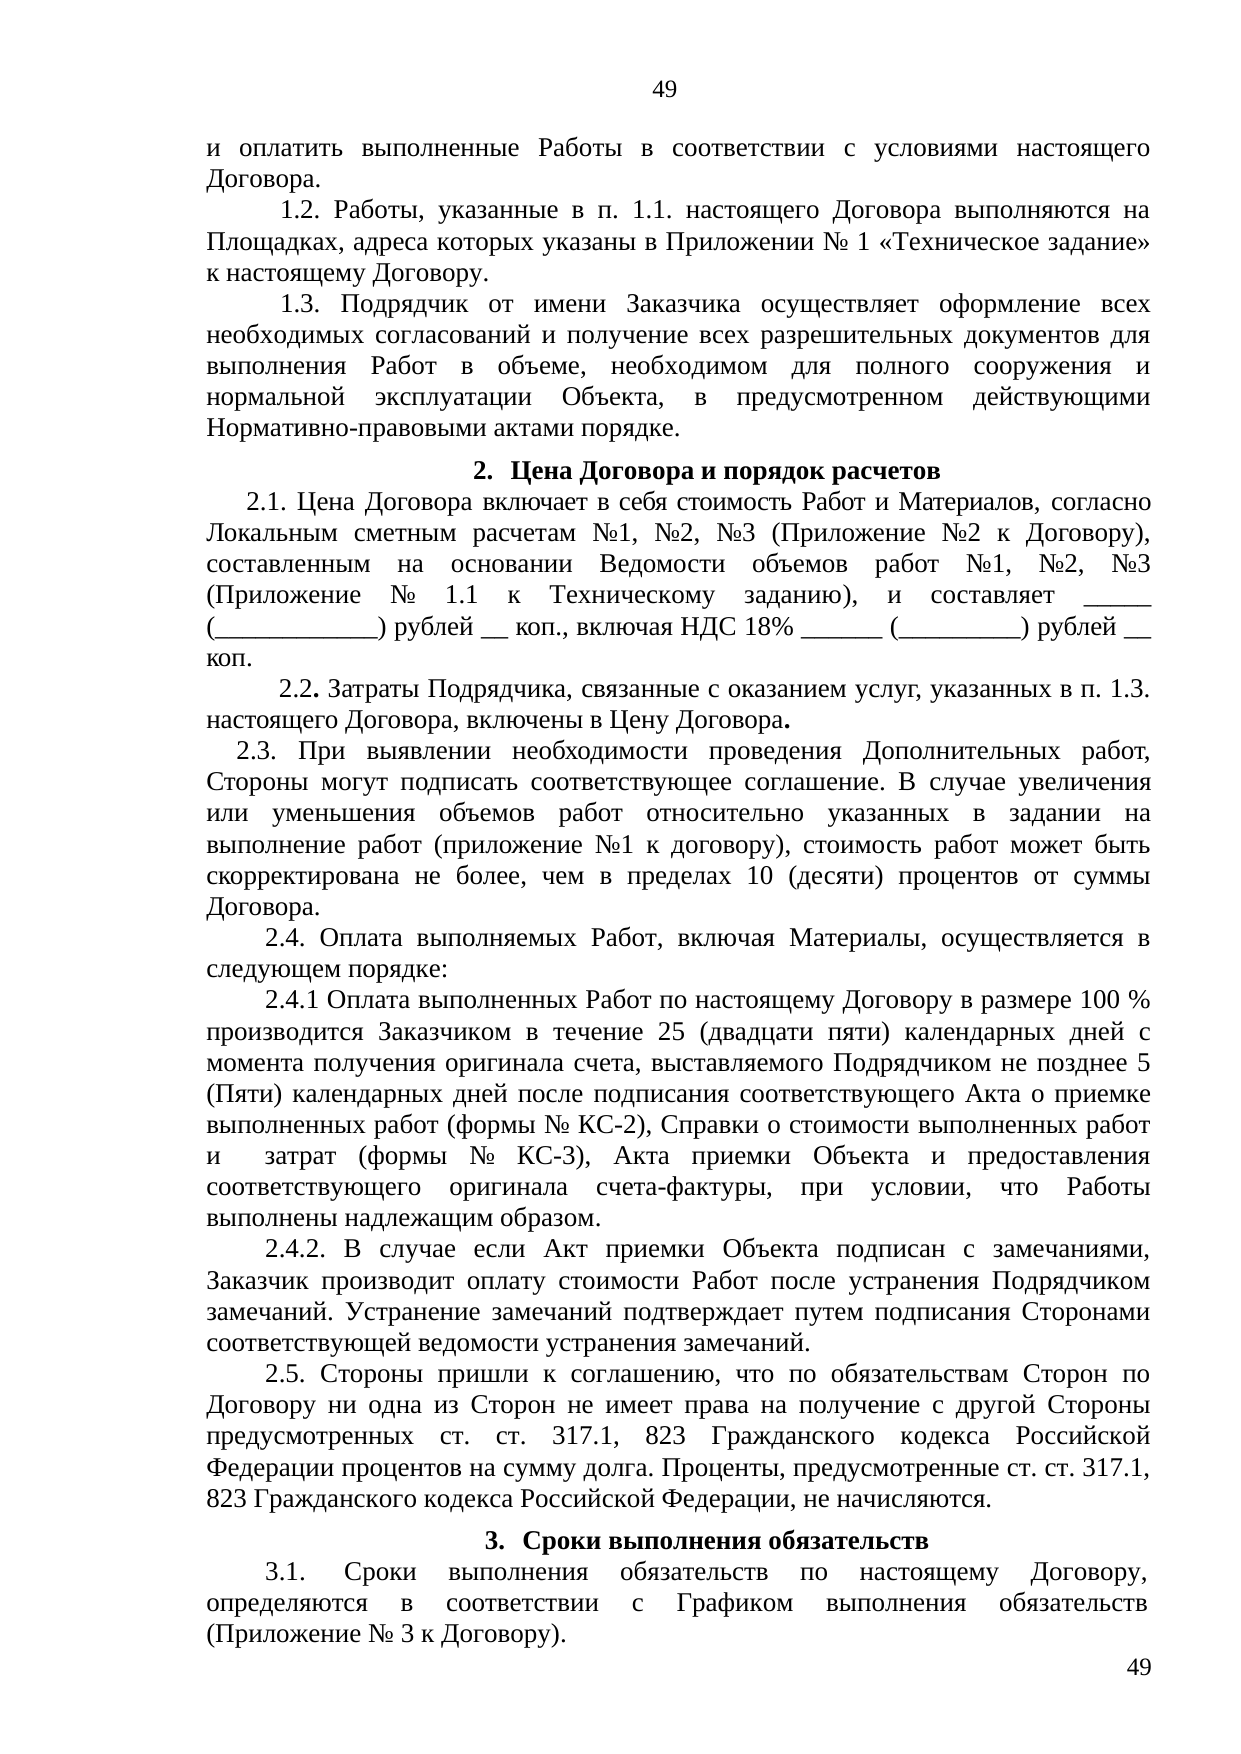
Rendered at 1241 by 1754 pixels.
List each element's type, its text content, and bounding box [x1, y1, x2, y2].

text 2.4. Оплата выполняемых Работ, включая Материалы, осуществляется в следующем порядке: [206, 921, 1152, 983]
text 2.2. Затраты Подрядчика, связанные с оказанием услуг, указанных в п. 1.3. настоящего Договора, включены в Цену Договора. [206, 672, 1152, 734]
text 1.2. Работы, указанные в п. 1.1. настоящего Договора выполняются на Площадках, адреса которых указаны в Приложении № 1 «Техническое задание» к настоящему Договору. [206, 193, 1152, 287]
text 2.5. Стороны пришли к соглашению, что по обязательствам Сторон по Договору ни одна из Сторон не имеет права на получение с другой Стороны предусмотренных ст. ст. 317.1, 823 Гражданского кодекса Российской Федерации процентов на сумму долга. Проценты, предусмотренные ст. ст. 317.1, 823 Гражданского кодекса Российской Федерации, не начисляются. [206, 1357, 1152, 1513]
list Сроки выполнения обязательств [262, 1524, 1152, 1555]
text 3.1. Сроки выполнения обязательств по настоящему Договору, определяются в соответствии с Графиком выполнения обязательств (Приложение № 3 к Договору). [206, 1555, 1148, 1649]
text 2.3. При выявлении необходимости проведения Дополнительных работ, Стороны могут подписать соответствующее соглашение. В случае увеличения или уменьшения объемов работ относительно указанных в задании на выполнение работ (приложение №1 к договору), стоимость работ может быть скорректирована не более, чем в пределах 10 (десяти) процентов от суммы Договора. [206, 734, 1152, 921]
text 1.3. Подрядчик от имени Заказчика осуществляет оформление всех необходимых согласований и получение всех разрешительных документов для выполнения Работ в объеме, необходимом для полного сооружения и нормальной эксплуатации Объекта, в предусмотренном действующими Нормативно-правовыми актами порядке. [206, 287, 1152, 443]
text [206, 131, 1152, 193]
list Цена Договора и порядок расчетов [262, 454, 1152, 485]
text 2.4.2. В случае если Акт приемки Объекта подписан с замечаниями, Заказчик производит оплату стоимости Работ после устранения Подрядчиком замечаний. Устранение замечаний подтверждает путем подписания Сторонами соответствующей ведомости устранения замечаний. [206, 1233, 1152, 1357]
text 2.4.1 Оплата выполненных Работ по настоящему Договору в размере 100 % производится Заказчиком в течение 25 (двадцати пяти) календарных дней с момента получения оригинала счета, выставляемого Подрядчиком не позднее 5 (Пяти) календарных дней после подписания соответствующего Акта о приемке выполненных работ (формы № КС-2), Справки о стоимости выполненных работ и затрат (формы № КС-3), Акта приемки Объекта и предоставления соответствующего оригинала счета-фактуры, при условии, что Работы выполнены надлежащим образом. [206, 983, 1152, 1233]
text 2.1. Цена Договора включает в себя стоимость Работ и Материалов, согласно Локальным сметным расчетам №1, №2, №3 (Приложение №2 к Договору), составленным на основании Ведомости объемов работ №1, №2, №3 (Приложение № 1.1 к Техническому заданию), и составляет _____ (____________) рублей __ коп., включая НДС 18% ______ (_________) рублей __ коп. [206, 485, 1152, 672]
